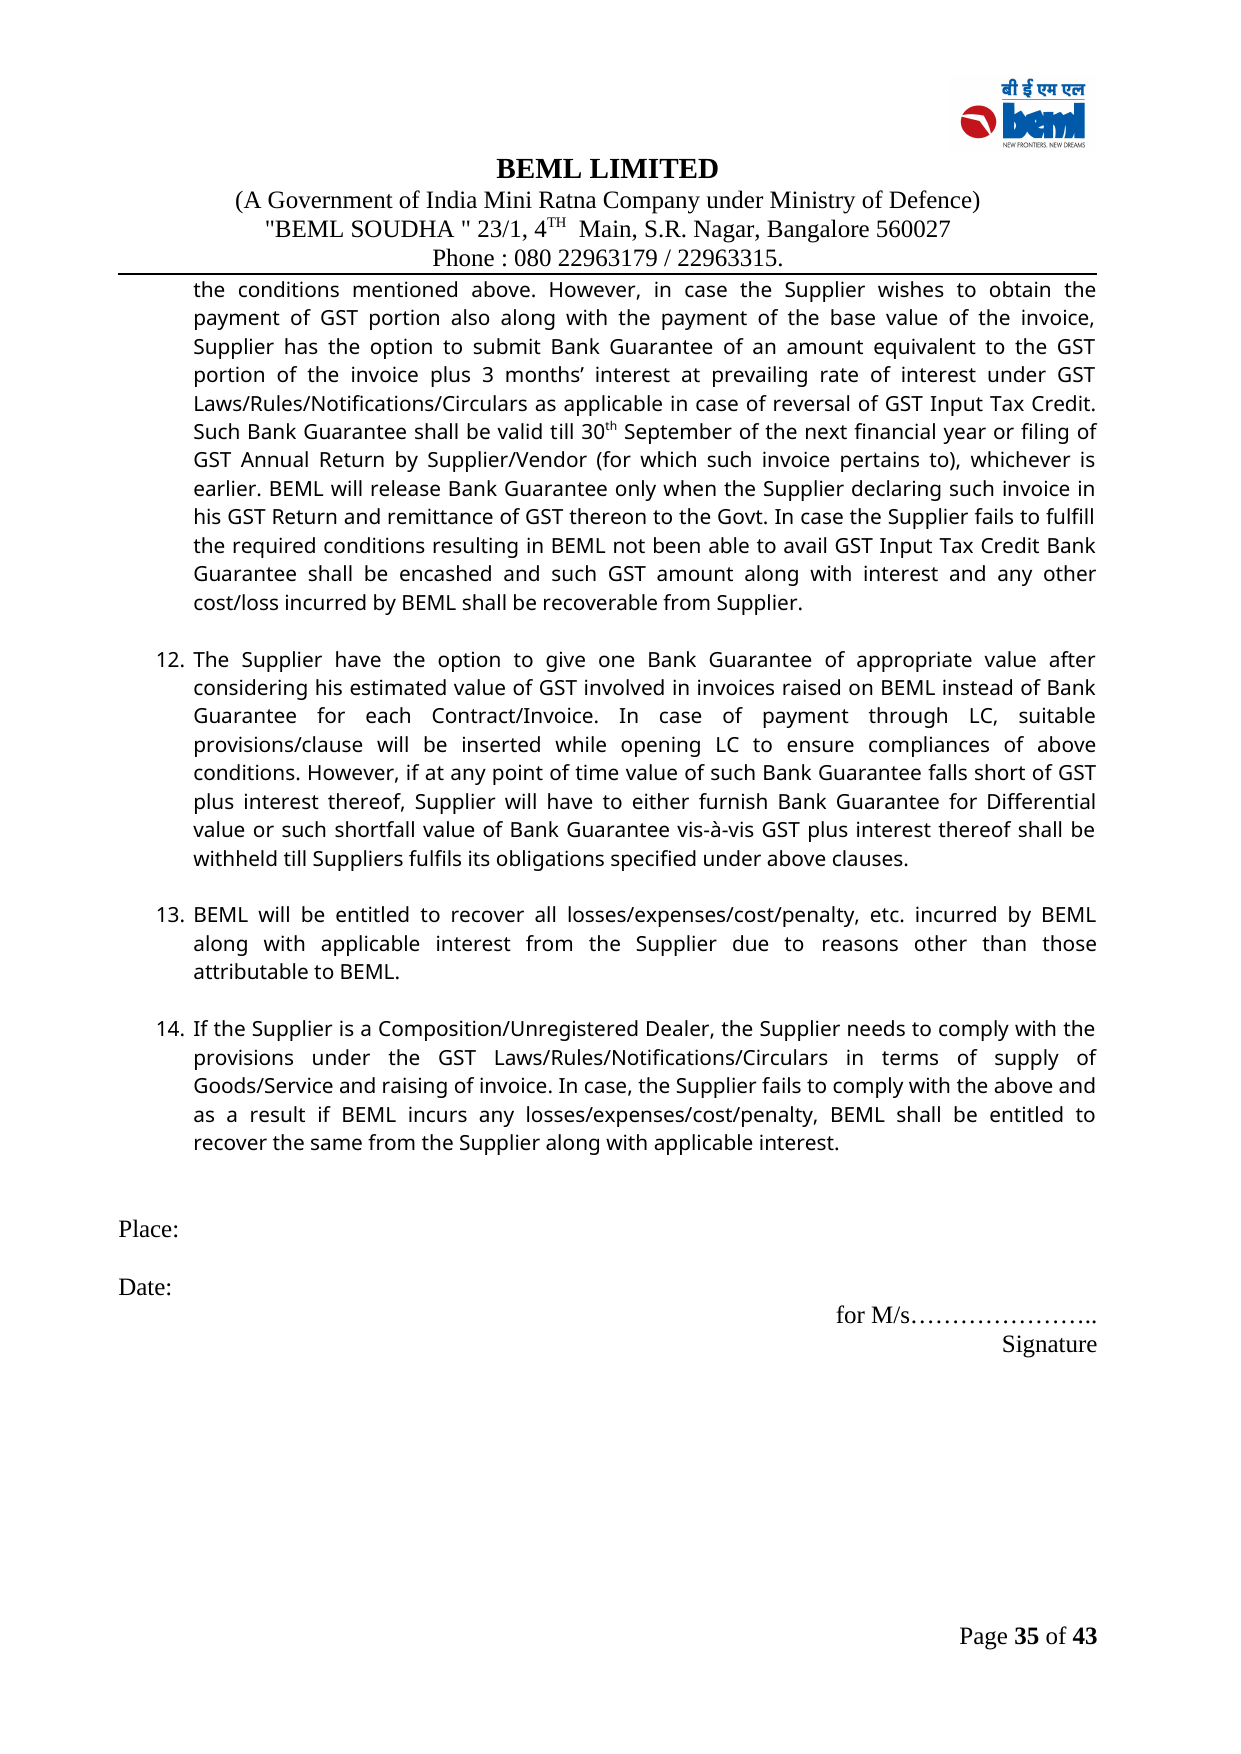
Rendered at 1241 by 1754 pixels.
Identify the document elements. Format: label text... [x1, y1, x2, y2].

text Date: [118, 1272, 1097, 1300]
list If the Supplier is a Composition/Unregistered Dealer, the Supplier needs to comply with the provisions under the GST Laws/Rules/Notifications/Circulars in terms of supply of Goods/Service and raising of invoice. In case, the Supplier fails to comply with the above and as a result if BEML incurs any losses/expenses/cost/penalty, BEML shall be entitled to recover the same from the Supplier along with applicable interest. [156, 1014, 1097, 1157]
picture [948, 75, 1098, 152]
text for M/s………………….. [118, 1300, 1097, 1329]
text Signature [118, 1329, 1097, 1358]
text Place: [118, 1214, 1097, 1243]
list The Supplier have the option to give one Bank Guarantee of appropriate value after considering his estimated value of GST involved in invoices raised on BEML instead of Bank Guarantee for each Contract/Invoice. In case of payment through LC, suitable provisions/clause will be inserted while opening LC to ensure compliances of above conditions. However, if at any point of time value of such Bank Guarantee falls short of GST plus interest thereof, Supplier will have to either furnish Bank Guarantee for Differential value or such shortfall value of Bank Guarantee vis-à-vis GST plus interest thereof shall be withheld till Suppliers fulfils its obligations specified under above clauses. [156, 645, 1097, 872]
list BEML will be entitled to recover all losses/expenses/cost/penalty, etc. incurred by BEML along with applicable interest from the Supplier due to reasons other than those attributable to BEML. [156, 901, 1097, 986]
